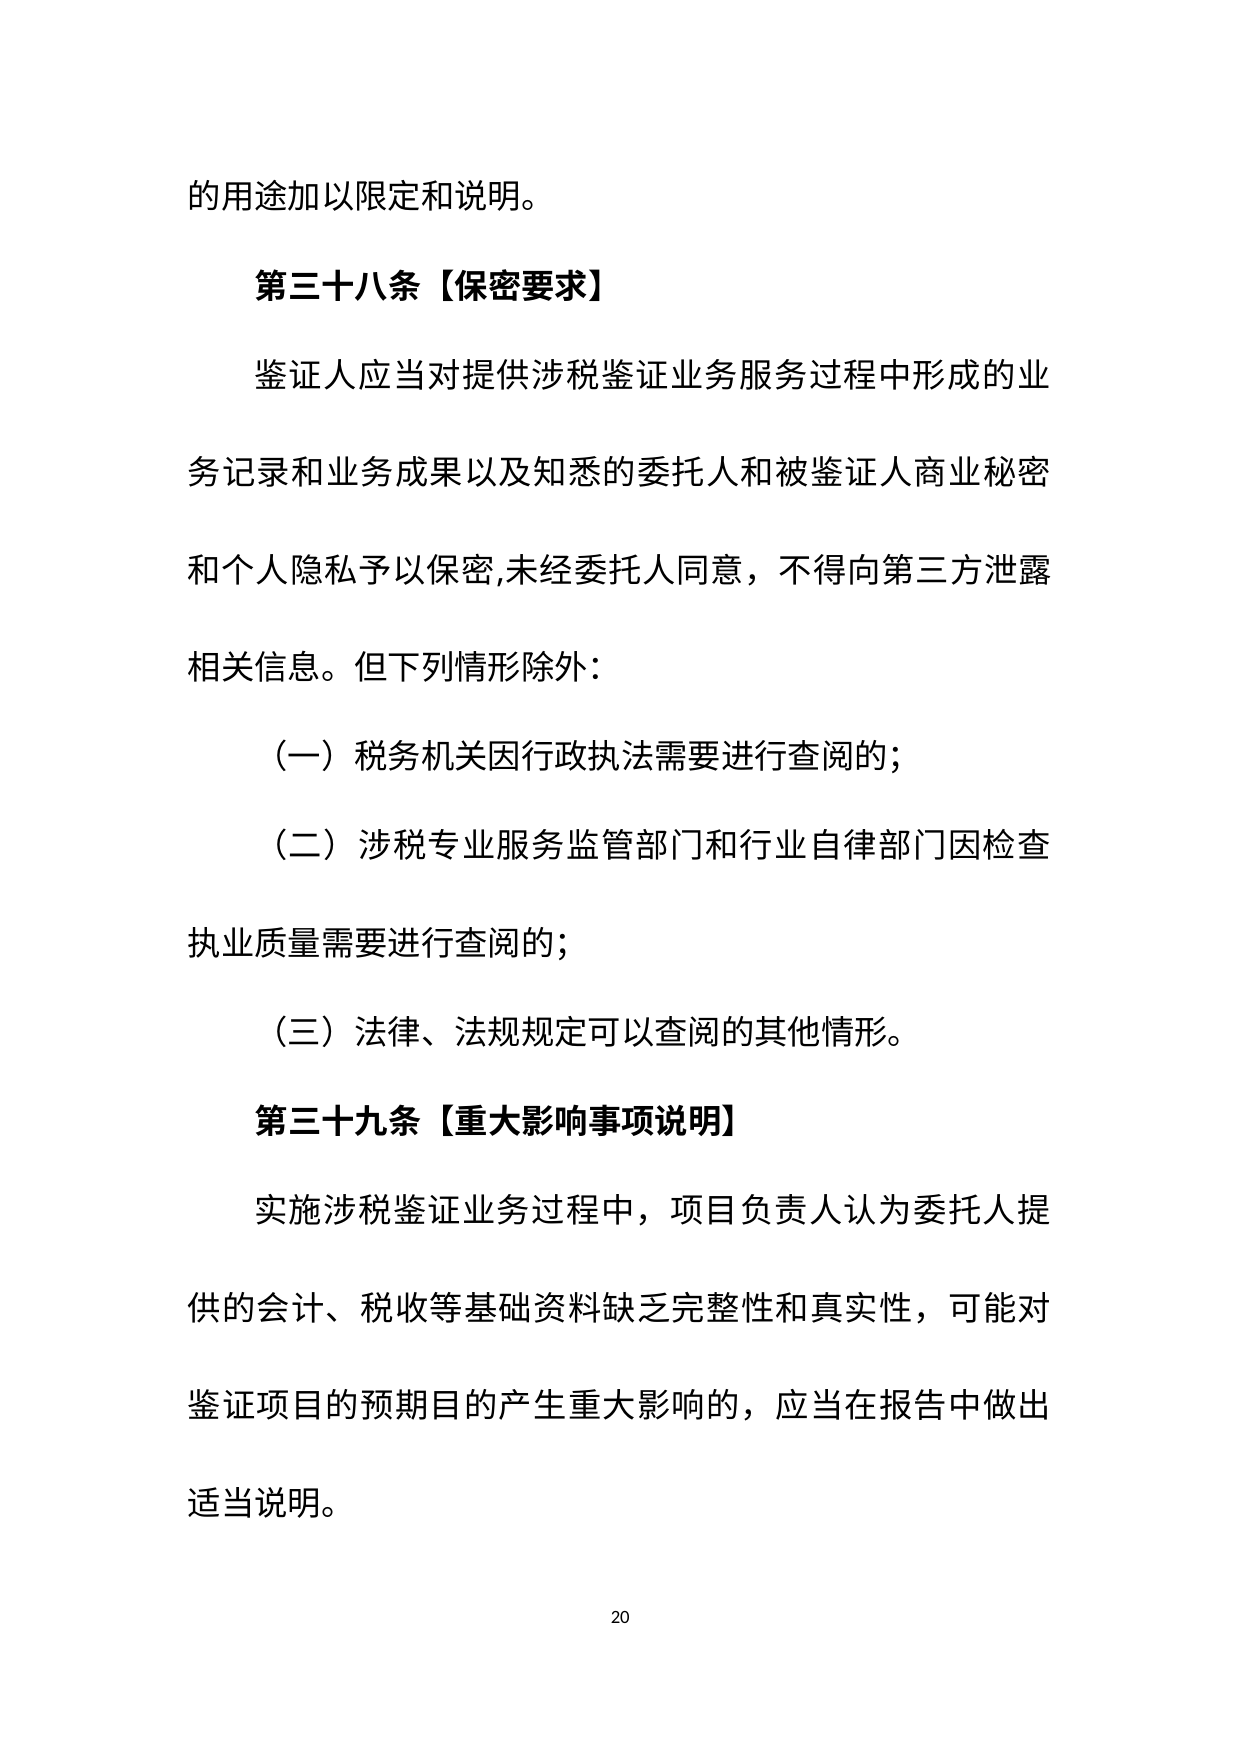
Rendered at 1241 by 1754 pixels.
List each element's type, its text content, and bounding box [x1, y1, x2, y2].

text 第三十八条【保密要求】 [187, 251, 1053, 316]
text 鉴证人应当对提供涉税鉴证业务服务过程中形成的业务记录和业务成果以及知悉的委托人和被鉴证人商业秘密和个人隐私予以保密,未经委托人同意，不得向第三方泄露相关信息。但下列情形除外： [187, 340, 1053, 698]
text （一）税务机关因行政执法需要进行查阅的； [187, 722, 1053, 787]
text （三）法律、法规规定可以查阅的其他情形。 [187, 997, 1053, 1062]
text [187, 162, 1053, 227]
subtitle 第三十九条【重大影响事项说明】 [187, 1086, 1053, 1151]
text 实施涉税鉴证业务过程中，项目负责人认为委托人提供的会计、税收等基础资料缺乏完整性和真实性，可能对鉴证项目的预期目的产生重大影响的，应当在报告中做出适当说明。 [187, 1175, 1053, 1533]
text （二）涉税专业服务监管部门和行业自律部门因检查执业质量需要进行查阅的； [187, 811, 1053, 973]
